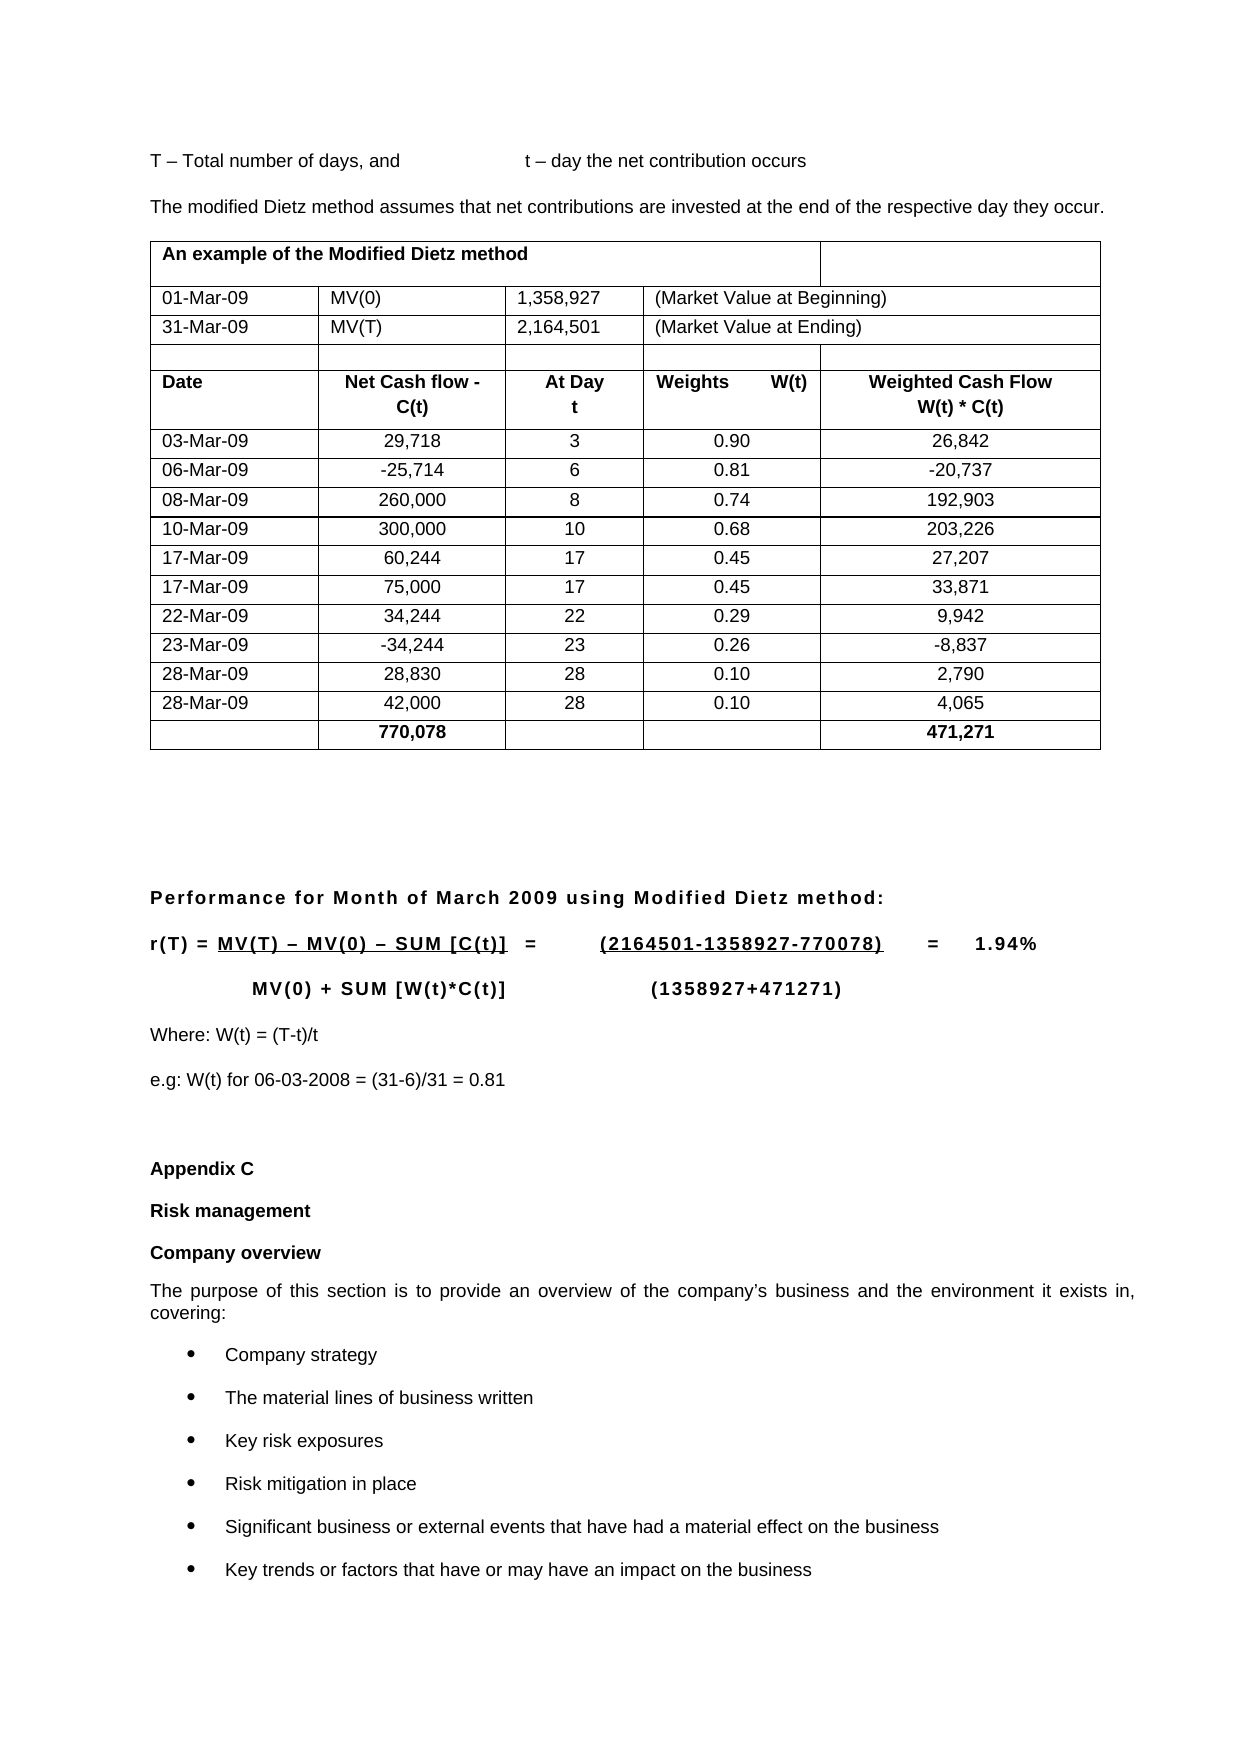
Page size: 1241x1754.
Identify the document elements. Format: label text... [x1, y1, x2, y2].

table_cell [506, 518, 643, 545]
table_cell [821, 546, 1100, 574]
list Key risk exposures [187, 1430, 1137, 1452]
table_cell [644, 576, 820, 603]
list Company strategy [187, 1344, 1137, 1366]
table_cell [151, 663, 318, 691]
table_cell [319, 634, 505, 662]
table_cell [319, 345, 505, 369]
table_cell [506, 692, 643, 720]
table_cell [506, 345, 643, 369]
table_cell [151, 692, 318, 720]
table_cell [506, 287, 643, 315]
list Risk mitigation in place [187, 1473, 1137, 1495]
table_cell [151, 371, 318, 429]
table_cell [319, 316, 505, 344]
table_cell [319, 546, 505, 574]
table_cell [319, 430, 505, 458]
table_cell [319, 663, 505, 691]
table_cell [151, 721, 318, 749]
text T – Total number of days, and t – day the net contribution occurs [150, 150, 1137, 172]
text MV(0) + SUM [W(t)*C(t)] (1358927+471271) [150, 978, 1137, 999]
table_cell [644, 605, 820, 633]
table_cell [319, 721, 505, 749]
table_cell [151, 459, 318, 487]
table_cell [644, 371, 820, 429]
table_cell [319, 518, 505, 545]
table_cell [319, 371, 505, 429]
text The modified Dietz method assumes that net contributions are invested at the end of the respective day they occur. [150, 196, 1137, 217]
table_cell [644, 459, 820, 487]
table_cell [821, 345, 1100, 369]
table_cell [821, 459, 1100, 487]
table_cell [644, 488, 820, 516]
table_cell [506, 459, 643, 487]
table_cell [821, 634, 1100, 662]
list Key trends or factors that have or may have an impact on the business [187, 1559, 1137, 1581]
text r(T) = MV(T) – MV(0) – SUM [C(t)] = (2164501-1358927-770078) = 1.94% [150, 932, 1137, 954]
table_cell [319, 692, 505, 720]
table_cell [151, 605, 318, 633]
text Where: W(t) = (T-t)/t [150, 1024, 1137, 1045]
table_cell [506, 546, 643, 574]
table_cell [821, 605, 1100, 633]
text e.g: W(t) for = (31-6)/31 = 0.81 [150, 1069, 1137, 1091]
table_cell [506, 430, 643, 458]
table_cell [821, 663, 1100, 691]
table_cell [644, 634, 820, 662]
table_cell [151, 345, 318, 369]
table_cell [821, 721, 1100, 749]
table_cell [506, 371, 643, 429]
list The material lines of business written [187, 1387, 1137, 1409]
text Appendix C [150, 1157, 1137, 1179]
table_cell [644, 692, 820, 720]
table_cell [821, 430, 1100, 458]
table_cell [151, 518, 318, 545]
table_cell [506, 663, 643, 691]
list Significant business or external events that have had a material effect on the business [187, 1516, 1137, 1538]
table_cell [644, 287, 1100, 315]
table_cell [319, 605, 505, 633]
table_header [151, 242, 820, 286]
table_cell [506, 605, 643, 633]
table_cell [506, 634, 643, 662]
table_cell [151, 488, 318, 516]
text Performance for Month of March 2009 using Modified Dietz method: [150, 887, 1137, 908]
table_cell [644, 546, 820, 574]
text The purpose of this section is to provide an overview of the company’s business and the environment it exists in, covering: [150, 1280, 1137, 1323]
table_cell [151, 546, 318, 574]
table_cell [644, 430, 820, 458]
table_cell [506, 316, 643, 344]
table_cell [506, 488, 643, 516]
text Risk management [150, 1200, 1137, 1221]
text Company overview [150, 1242, 1137, 1264]
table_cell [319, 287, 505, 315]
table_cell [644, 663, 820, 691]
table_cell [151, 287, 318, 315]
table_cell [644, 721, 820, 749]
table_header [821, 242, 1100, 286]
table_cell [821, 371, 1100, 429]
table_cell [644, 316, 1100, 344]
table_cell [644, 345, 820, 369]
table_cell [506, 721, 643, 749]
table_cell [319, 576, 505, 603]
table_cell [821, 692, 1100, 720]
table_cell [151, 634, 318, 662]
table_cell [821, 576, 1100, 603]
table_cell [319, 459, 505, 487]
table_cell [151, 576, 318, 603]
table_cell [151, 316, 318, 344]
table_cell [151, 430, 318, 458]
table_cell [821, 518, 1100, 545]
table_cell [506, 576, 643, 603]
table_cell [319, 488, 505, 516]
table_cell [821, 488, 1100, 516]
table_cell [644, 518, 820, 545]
